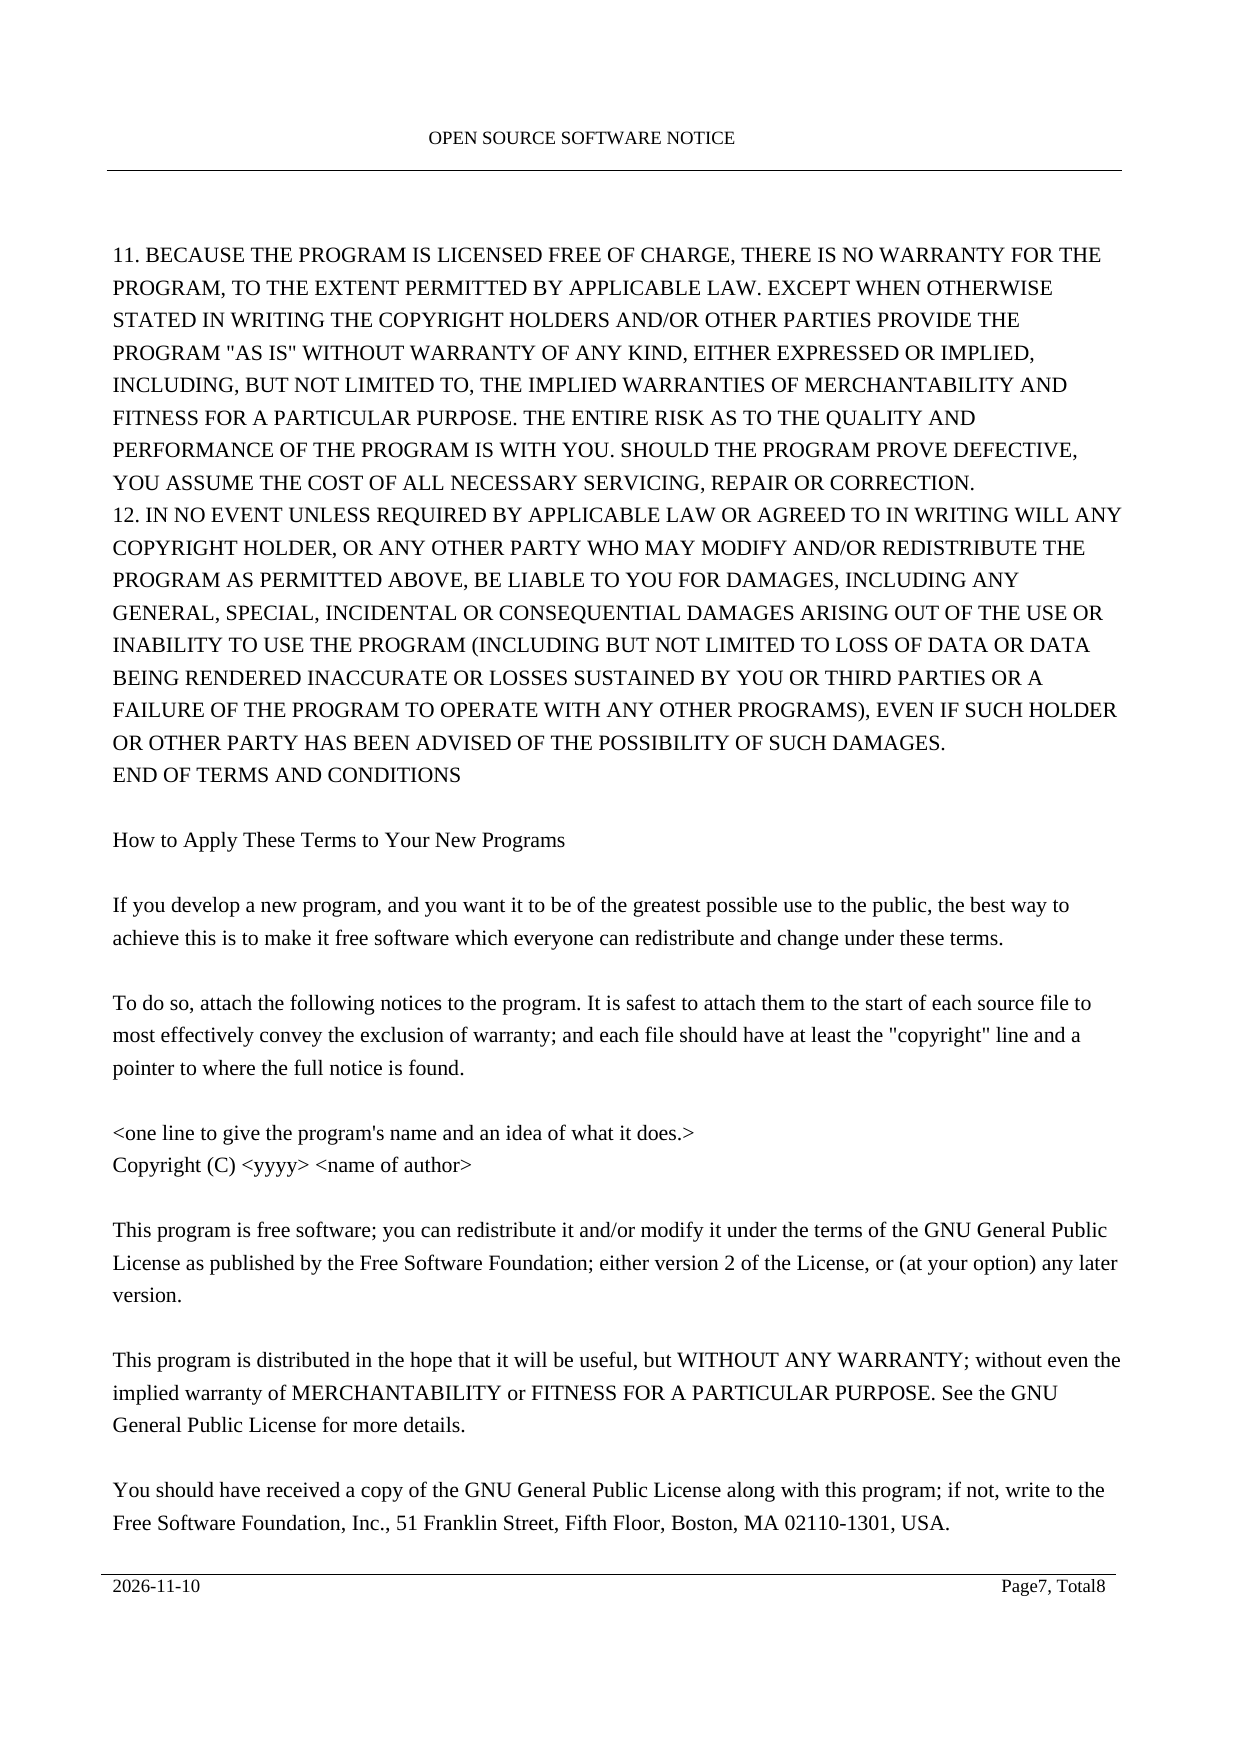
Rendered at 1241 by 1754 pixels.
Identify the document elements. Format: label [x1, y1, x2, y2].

text [112, 206, 1128, 1539]
